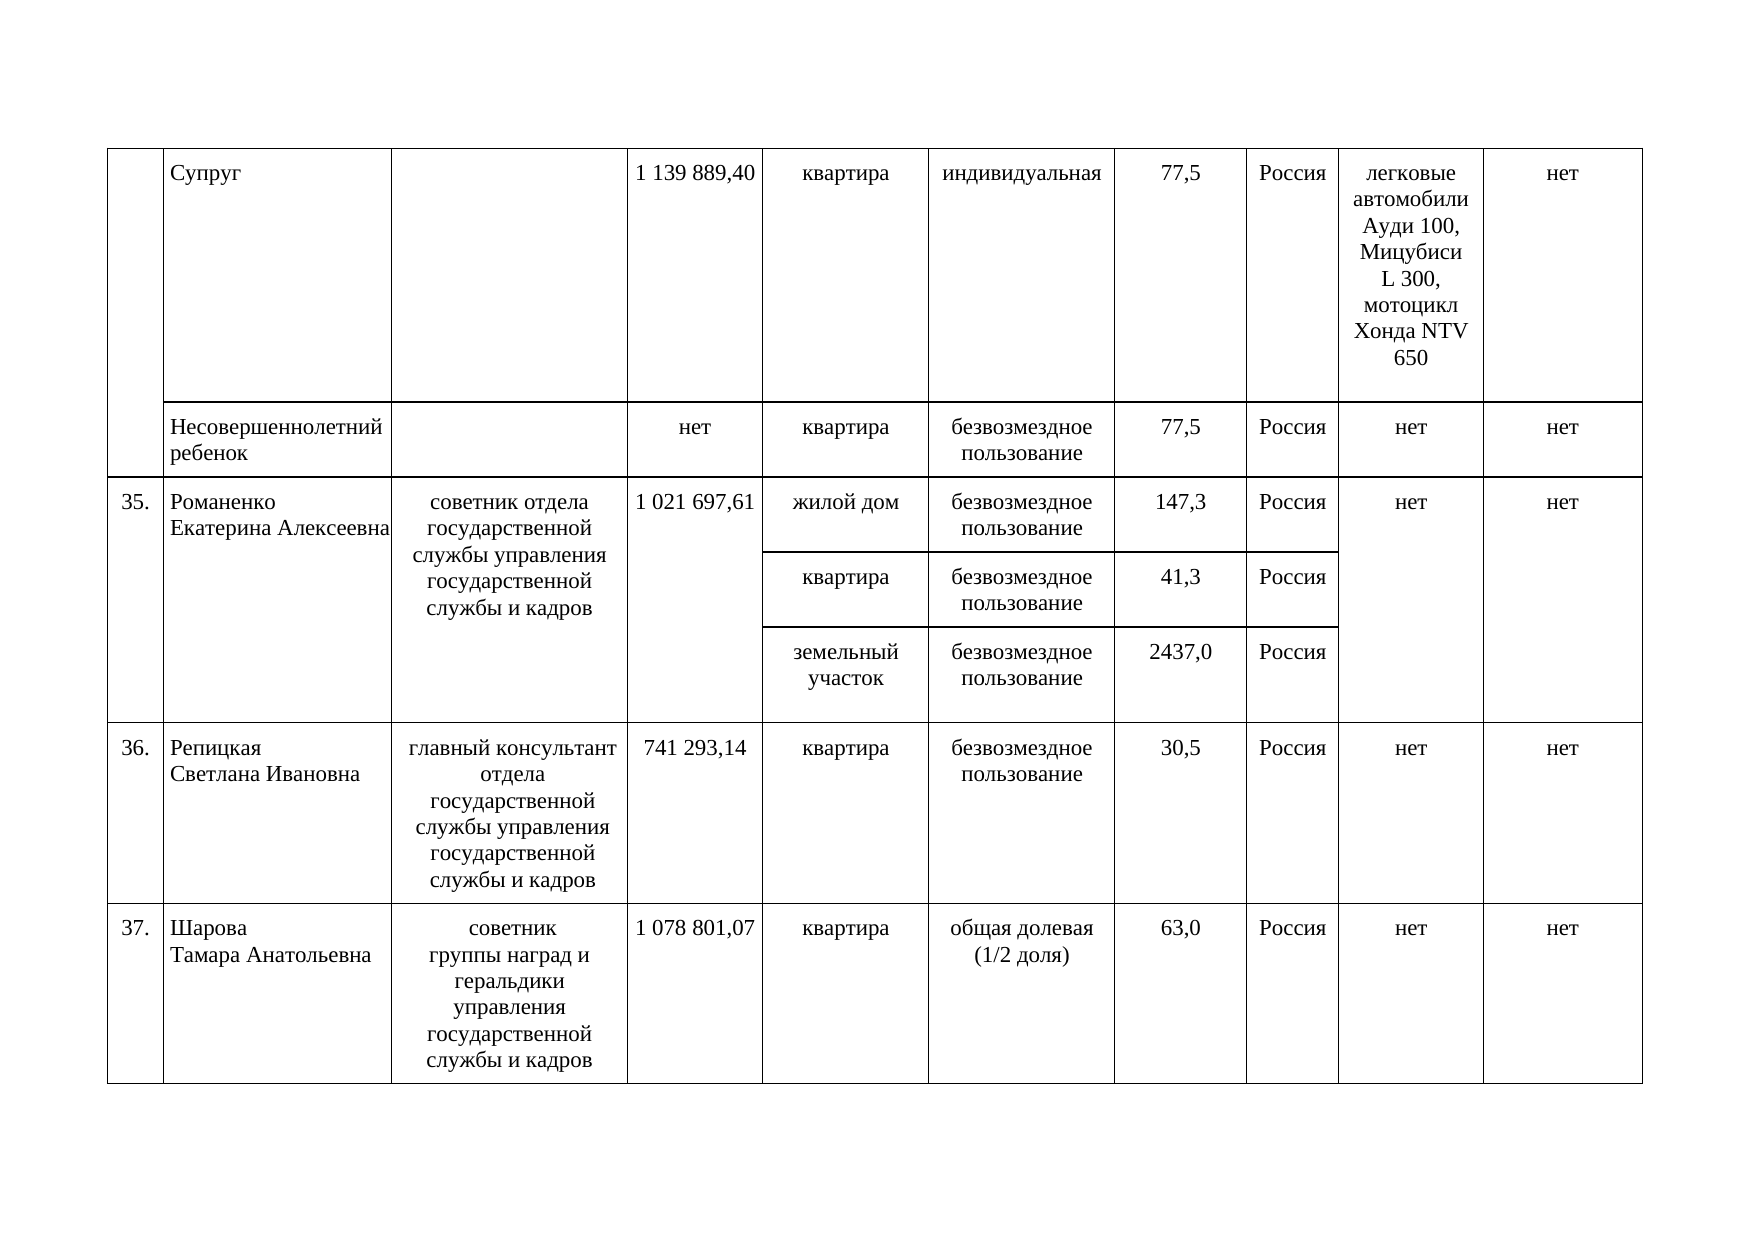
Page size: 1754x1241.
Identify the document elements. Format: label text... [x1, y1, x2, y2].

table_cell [929, 904, 1114, 1083]
table_cell 36. [108, 723, 163, 903]
table_cell 1 139 889,40 [628, 149, 762, 401]
table_cell безвозмездное пользование [929, 403, 1114, 476]
table_cell нет [628, 403, 762, 476]
table_cell безвозмездное пользование [929, 553, 1114, 626]
table_cell 741 293,14 [628, 723, 762, 903]
table_cell безвозмездное пользование [929, 478, 1114, 551]
table_cell легковые автомобили Ауди 100, Мицубиси L 300, мотоцикл Хонда NTV 650 [1339, 149, 1483, 401]
table_cell безвозмездное пользование [929, 628, 1114, 722]
table_cell квартира [763, 403, 928, 476]
table_cell земельный участок [763, 628, 928, 722]
table_cell Романенко Екатерина Алексеевна [164, 478, 391, 722]
table_cell Супруг [164, 149, 391, 401]
table_cell индивидуальная [929, 149, 1114, 401]
table_cell 35. [108, 478, 163, 722]
table_cell советник группы наград и геральдики управления государственной службы и кадров [392, 904, 627, 1083]
table_cell Россия [1247, 904, 1338, 1083]
table_cell нет [1484, 478, 1642, 722]
table_cell Россия [1247, 403, 1338, 476]
table_cell Шарова Тамара Анатольевна [164, 904, 391, 1083]
table_cell Россия [1247, 478, 1338, 551]
table_cell Россия [1247, 628, 1338, 722]
table_cell нет [1484, 149, 1642, 401]
table_cell 1 021 697,61 [628, 478, 762, 722]
table_cell Репицкая Светлана Ивановна [164, 723, 391, 903]
table_cell нет [1484, 723, 1642, 903]
table_cell 1 078 801,07 [628, 904, 762, 1083]
table_cell нет [1339, 478, 1483, 722]
table_cell нет [1484, 403, 1642, 476]
table_cell 2437,0 [1115, 628, 1246, 722]
table_cell 77,5 [1115, 403, 1246, 476]
table_cell Россия [1247, 723, 1338, 903]
table_cell нет [1339, 904, 1483, 1083]
table_cell Несовершеннолетний ребенок [164, 403, 391, 476]
table_cell нет [1484, 904, 1642, 1083]
table_cell главный консультант отдела государственной службы управления государственной службы и кадров [392, 723, 627, 903]
table_cell 37. [108, 904, 163, 1083]
table_cell нет [1339, 403, 1483, 476]
table_cell жилой дом [763, 478, 928, 551]
table_cell 63,0 [1115, 904, 1246, 1083]
table_cell Россия [1247, 553, 1338, 626]
table_cell советник отдела государственной службы управления государственной службы и кадров [392, 478, 627, 722]
table_cell квартира [763, 723, 928, 903]
table_cell 147,3 [1115, 478, 1246, 551]
table_cell квартира [763, 904, 928, 1083]
table_cell [392, 149, 627, 401]
table_cell 30,5 [1115, 723, 1246, 903]
table_cell [392, 403, 627, 476]
table_cell Россия [1247, 149, 1338, 401]
table_cell квартира [763, 149, 928, 401]
table_cell нет [1339, 723, 1483, 903]
table_cell 41,3 [1115, 553, 1246, 626]
table_cell безвозмездное пользование [929, 723, 1114, 903]
table_cell квартира [763, 553, 928, 626]
table_cell 77,5 [1115, 149, 1246, 401]
